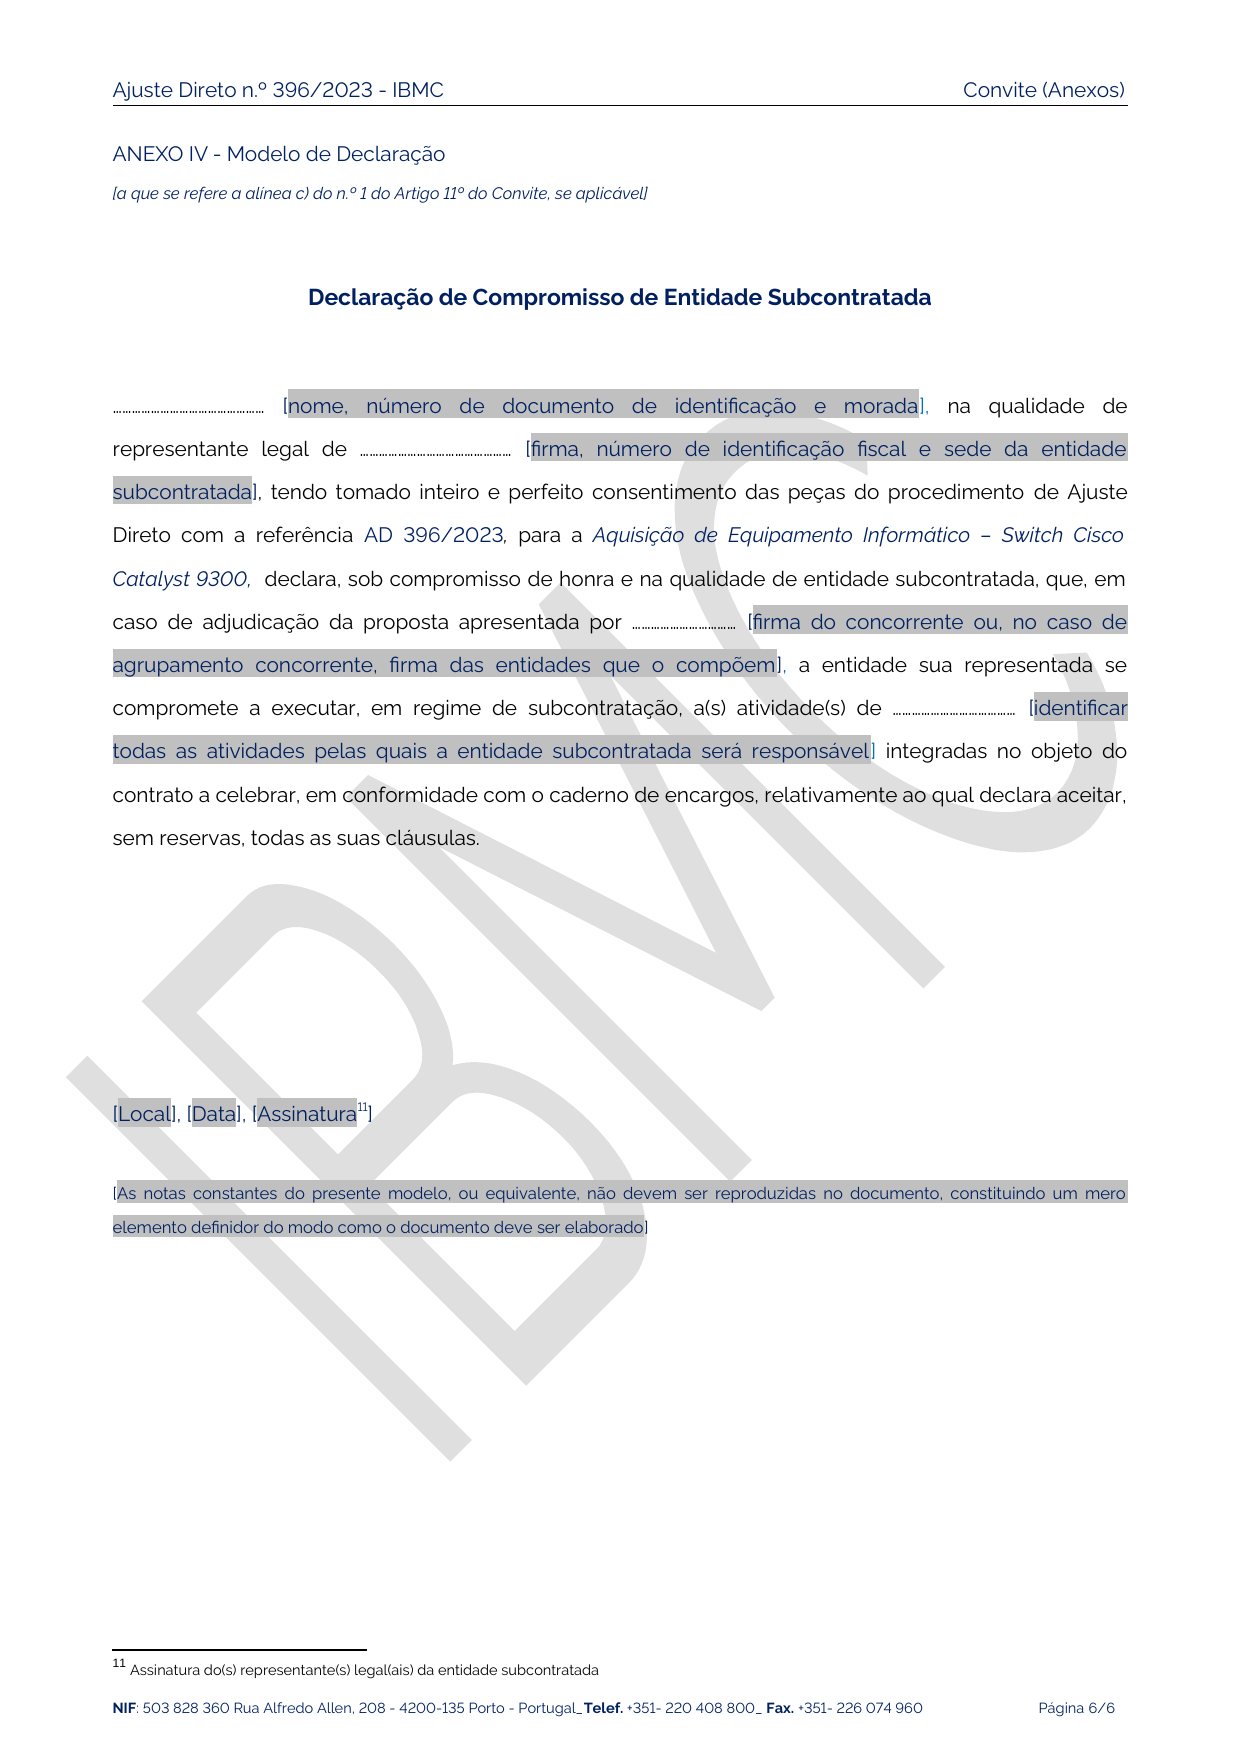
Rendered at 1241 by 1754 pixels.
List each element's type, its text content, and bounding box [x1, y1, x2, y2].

text [a que se refere a alínea c) do n.º 1 do Artigo 11º do Convite, se aplicável] [112, 181, 1128, 204]
text [Local], [Data], [Assinatura] [357, 1098, 1128, 1127]
text [As notas constantes do presente modelo, ou equivalente, não devem ser reproduzidas no documento, constituindo um mero elemento definidor do modo como o documento deve ser elaborado] [112, 1180, 1128, 1237]
text Declaração de Compromisso de Entidade Subcontratada [112, 280, 1128, 311]
text ANEXO IV - Modelo de Declaração [112, 137, 1128, 166]
text ………………………………………… [nome, número de documento de identificação e morada], na qualidade de representante legal de ………………………………………… [firma, número de identificação fiscal e sede da entidade subcontratada], tendo tomado inteiro e perfeito consentimento das peças do procedimento de Ajuste Direto com a referência AD 396/2023, para a Aquisição de Equipamento Informático – Switch Cisco Catalyst 9300, declara, sob compromisso de honra e na qualidade de entidade subcontratada, que, em caso de adjudicação da proposta apresentada por …………………………… [firma do concorrente ou, no caso de agrupamento concorrente, firma das entidades que o compõem], a entidade sua representada se compromete a executar, em regime de subcontratação, a(s) atividade(s) de ………………………………… [identificar todas as atividades pelas quais a entidade subcontratada será responsável] integradas no objeto do contrato a celebrar, em conformidade com o caderno de encargos, relativamente ao qual declara aceitar, sem reservas, todas as suas cláusulas. [112, 389, 1128, 850]
